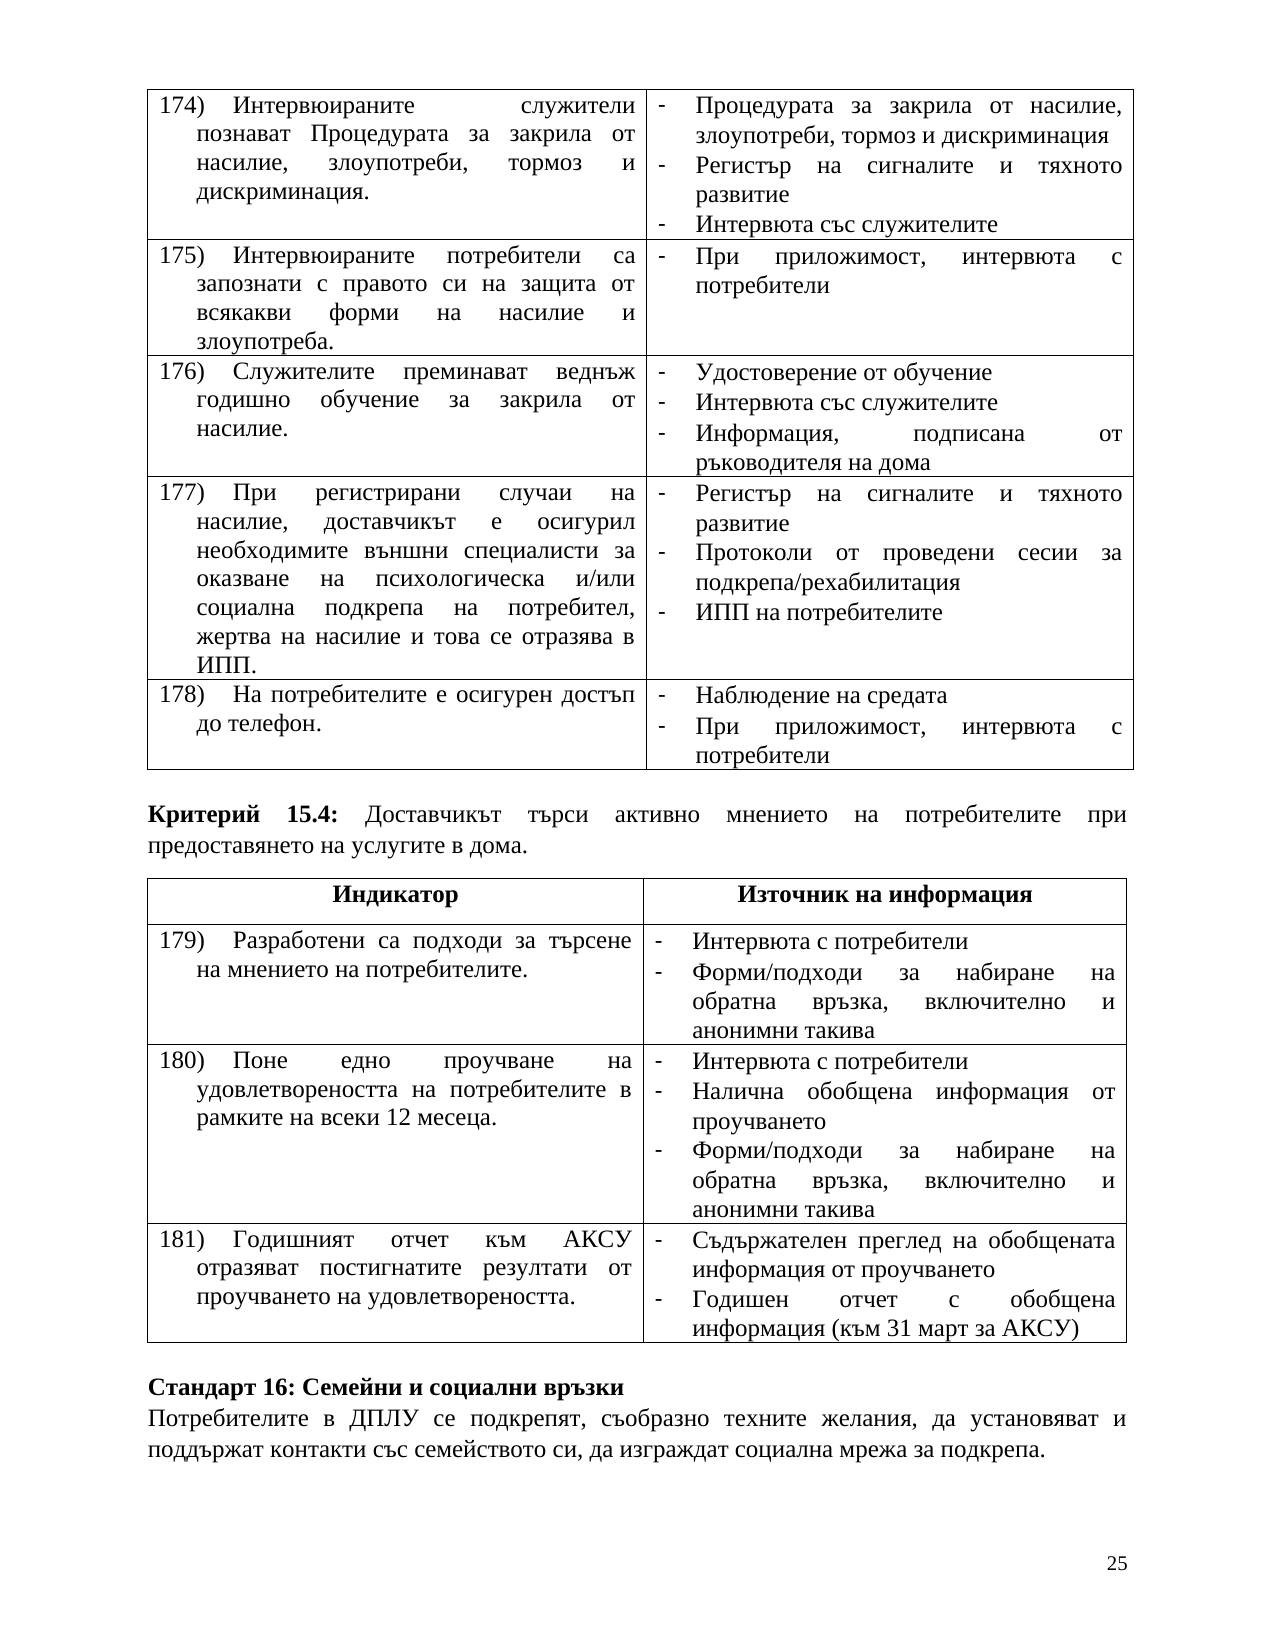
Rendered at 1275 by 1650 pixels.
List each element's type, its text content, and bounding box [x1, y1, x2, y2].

table_cell Регистър на сигналите и тяхното развитие Протоколи от проведени сесии за подкрепа/рехабилитация ИПП на потребителите [647, 477, 1133, 678]
text Критерий 15.4: Доставчикът търси активно мнението на потребителите при предоставянето на услугите в дома. [148, 799, 1127, 859]
table_cell Интервюираните служители познават Процедурата за закрила от насилие, злоупотреби, тормоз и дискриминация. [148, 90, 646, 239]
table_cell Интервюираните потребители са запознати с правото си на защита от всякакви форми на насилие и злоупотреба. [148, 240, 646, 355]
table_cell При регистрирани случаи на насилие, доставчикът е осигурил необходимите външни специалисти за оказване на психологическа и/или социална подкрепа на потребител, жертва на насилие и това се отразява в ИПП. [148, 477, 646, 678]
table_cell Годишният отчет към АКСУ отразяват постигнатите резултати от проучването на удовлетвореността. [148, 1224, 643, 1342]
table_cell Наблюдение на средата При приложимост, интервюта с потребители [647, 680, 1133, 769]
table_cell Разработени са подходи за търсене на мнението на потребителите. [148, 925, 643, 1044]
table_cell Поне едно проучване на удовлетвореността на потребителите в рамките на всеки 12 месеца. [148, 1045, 643, 1223]
table_cell Съдържателен преглед на обобщената информация от проучването Годишен отчет с обобщена информация (към 31 март за АКСУ) [644, 1224, 1126, 1342]
table_cell Интервюта с потребители Форми/подходи за набиране на обратна връзка, включително и анонимни такива [644, 925, 1126, 1044]
text Потребителите в ДПЛУ се подкрепят, съобразно техните желания, да установяват и поддържат контакти със семейството си, да изграждат социална мрежа за подкрепа. [148, 1403, 1127, 1463]
table_header Източник на информация [644, 879, 1126, 924]
table_cell Служителите преминават веднъж годишно обучение за закрила от насилие. [148, 356, 646, 476]
table_cell Удостоверение от обучение Интервюта със служителите Информация, подписана от ръководителя на дома [647, 356, 1133, 476]
table_header Индикатор [148, 879, 643, 924]
table_cell Процедурата за закрила от насилие, злоупотреби, тормоз и дискриминация Регистър на сигналите и тяхното развитие Интервюта със служителите [647, 90, 1133, 239]
table_cell Интервюта с потребители Налична обобщена информация от проучването Форми/подходи за набиране на обратна връзка, включително и анонимни такива [644, 1045, 1126, 1223]
table_cell На потребителите е осигурен достъп до телефон. [148, 680, 646, 769]
table_cell При приложимост, интервюта с потребители [647, 240, 1133, 355]
text Стандарт 16: Семейни и социални връзки [148, 1372, 1127, 1401]
